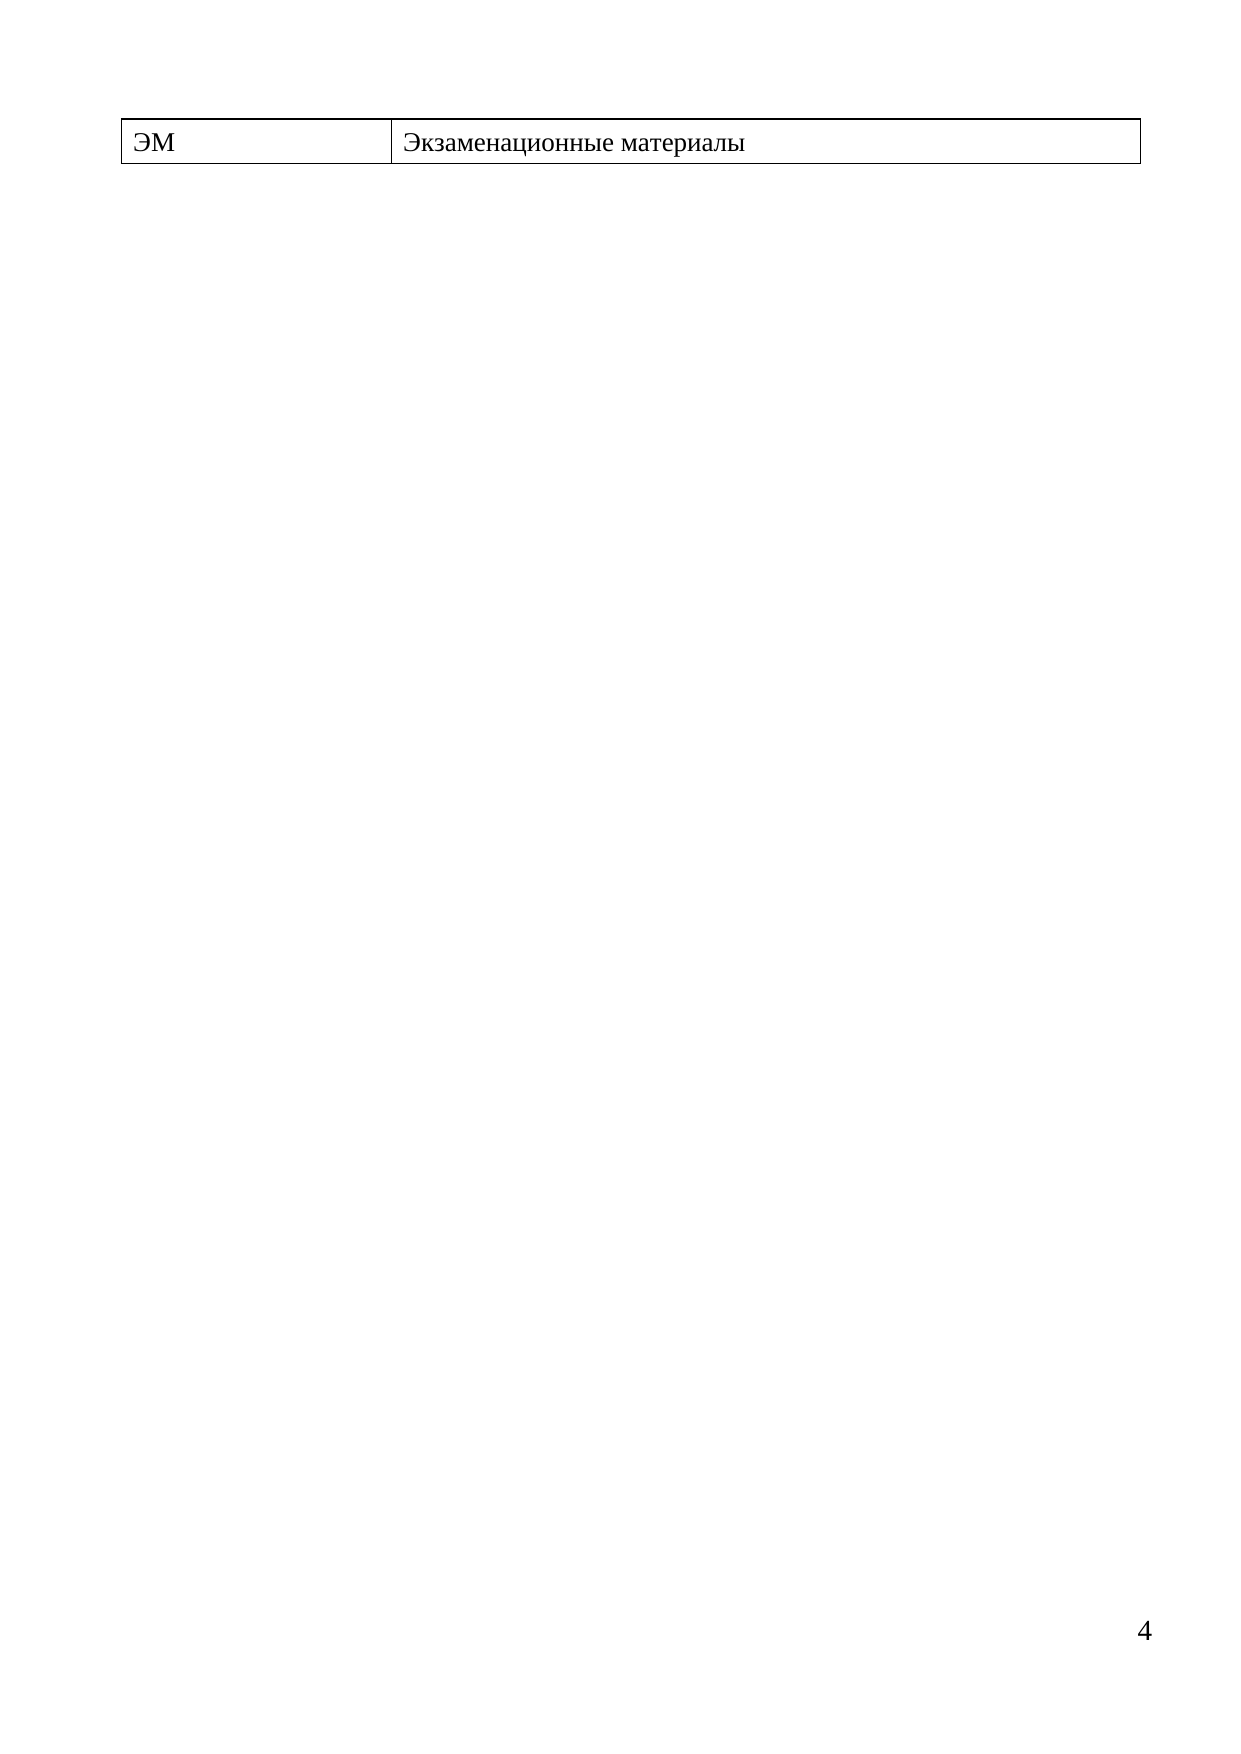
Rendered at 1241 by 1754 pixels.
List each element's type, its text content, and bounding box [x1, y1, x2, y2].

table_cell ЭМ [122, 120, 391, 163]
table_cell Экзаменационные материалы [392, 120, 1140, 163]
